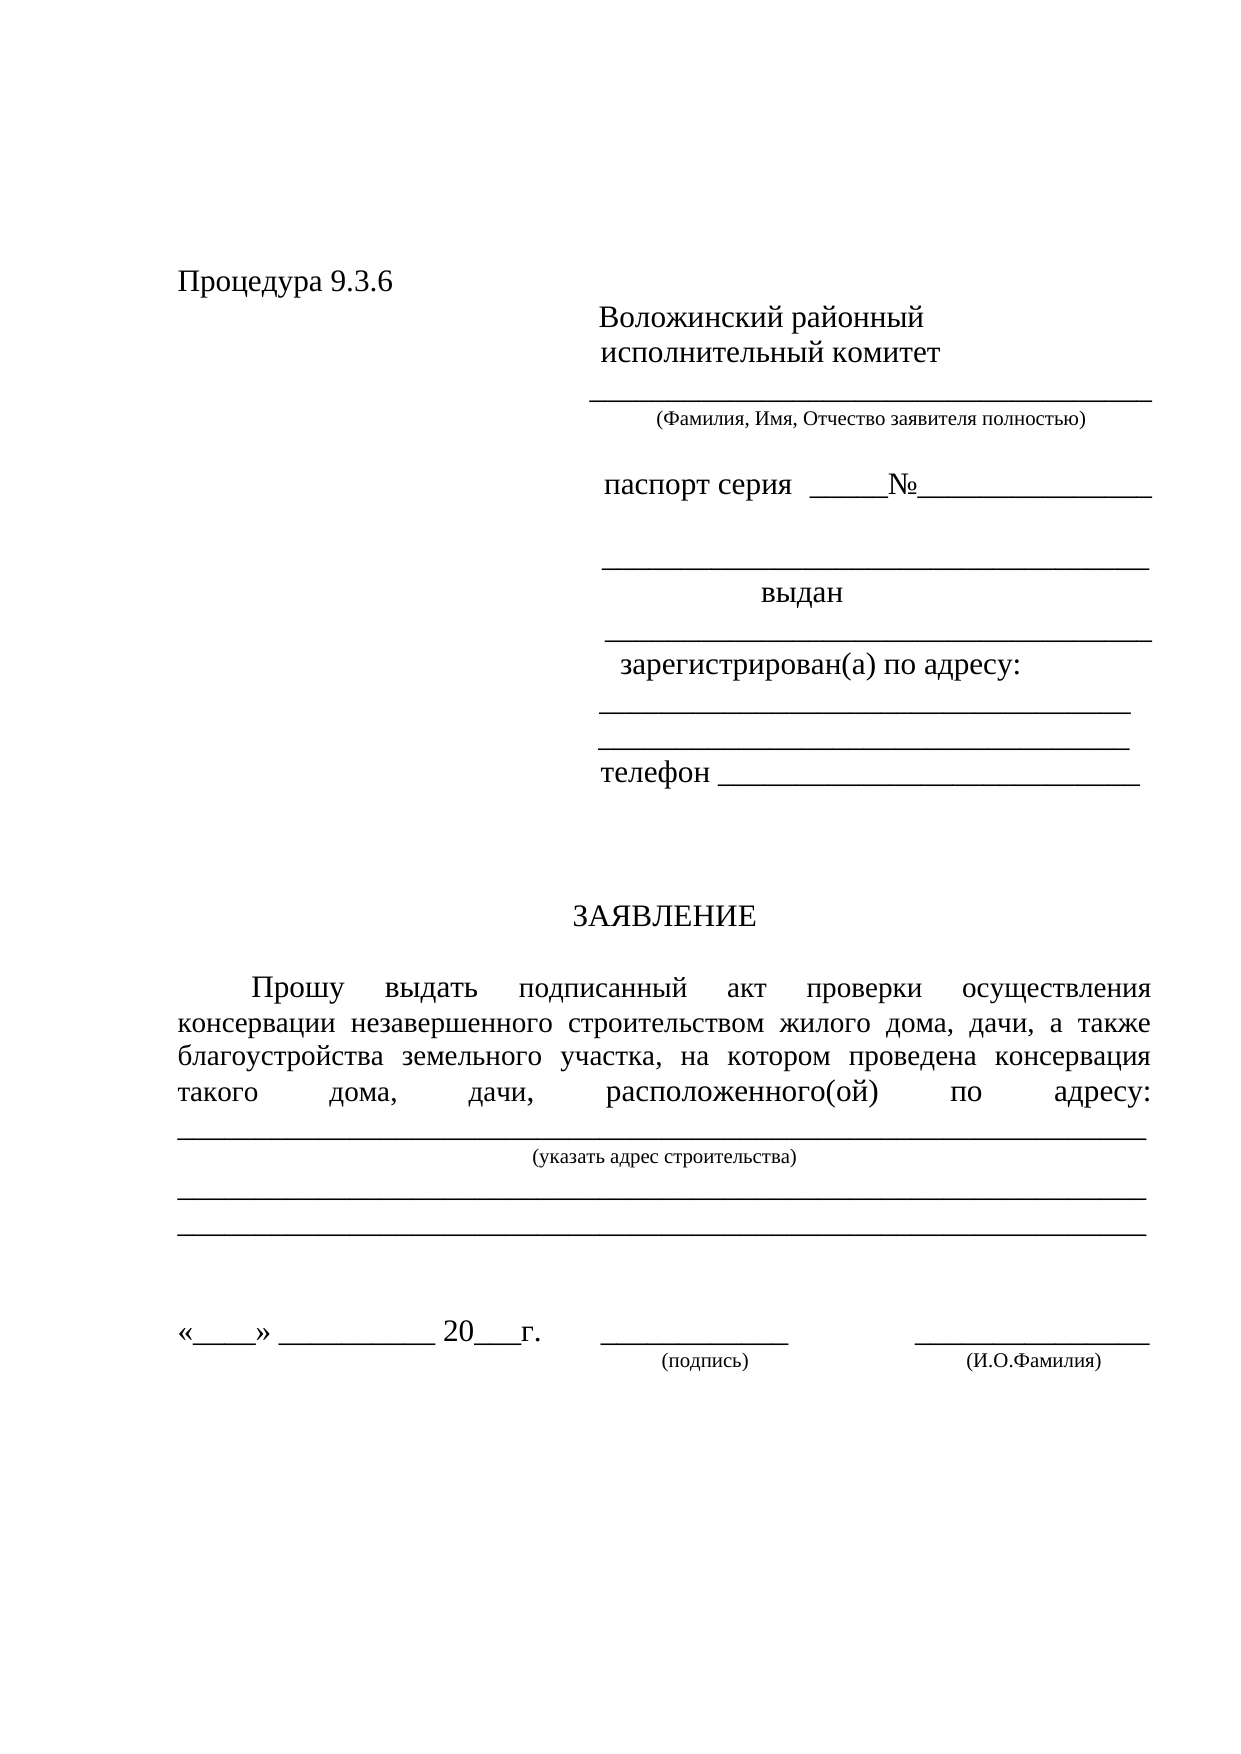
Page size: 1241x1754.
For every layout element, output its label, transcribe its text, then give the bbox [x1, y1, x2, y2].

text исполнительный комитет [177, 334, 1152, 370]
text ___________________________________ [177, 537, 1152, 573]
text (указать адрес строительства) [177, 1144, 1152, 1168]
text ____________________________________ [177, 370, 1152, 406]
text __________________________________ [177, 717, 1152, 753]
text паспорт серия _____№_______________ [177, 466, 1152, 502]
text зарегистрирован(а) по адресу: [177, 645, 1152, 681]
text __________________________________ [177, 681, 1152, 717]
text Воложинский районный [177, 298, 1152, 334]
text ЗАЯВЛЕНИЕ [177, 897, 1152, 933]
text (Фамилия, Имя, Отчество заявителя полностью) [177, 406, 1152, 430]
text ______________________________________________________________ [177, 1204, 1152, 1239]
text (подпись) (И.О.Фамилия) [177, 1348, 1152, 1372]
text ______________________________________________________________ [177, 1168, 1152, 1204]
text телефон ___________________________ [177, 753, 1152, 789]
text Процедура 9.3.6 [177, 262, 1152, 298]
text Прошу выдать подписанный акт проверки осуществления консервации незавершенного строительством жилого дома, дачи, а также благоустройства земельного участка, на котором проведена консервация такого дома, дачи, расположенного(ой) по адресу: ______________________________________________________________ [177, 969, 1152, 1144]
text выдан ___________________________________ [177, 573, 1152, 645]
text «____» __________ 20___г. ____________ _______________ [177, 1312, 1152, 1348]
